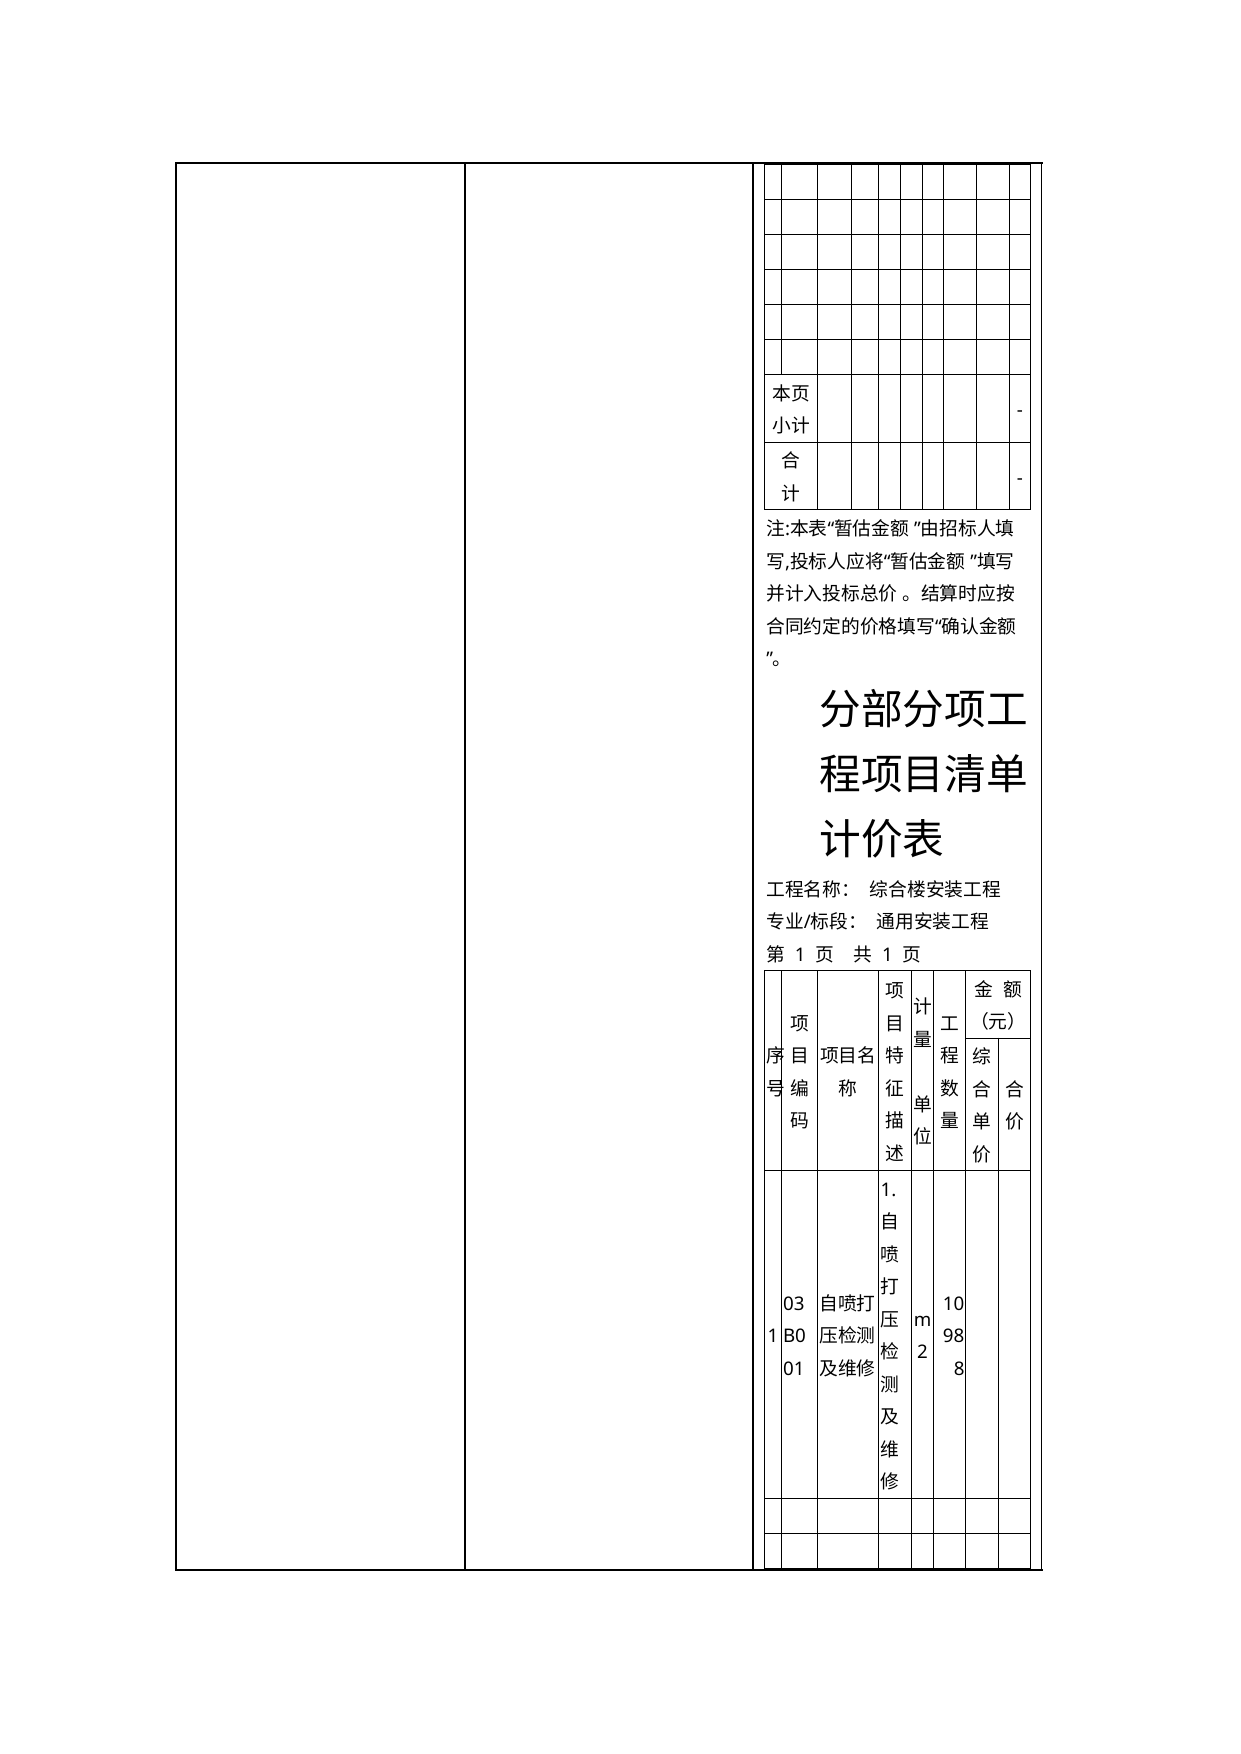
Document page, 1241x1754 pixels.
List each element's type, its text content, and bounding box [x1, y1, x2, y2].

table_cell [754, 164, 1041, 1569]
table_cell [466, 164, 752, 1569]
table_cell 1 [177, 164, 464, 1569]
